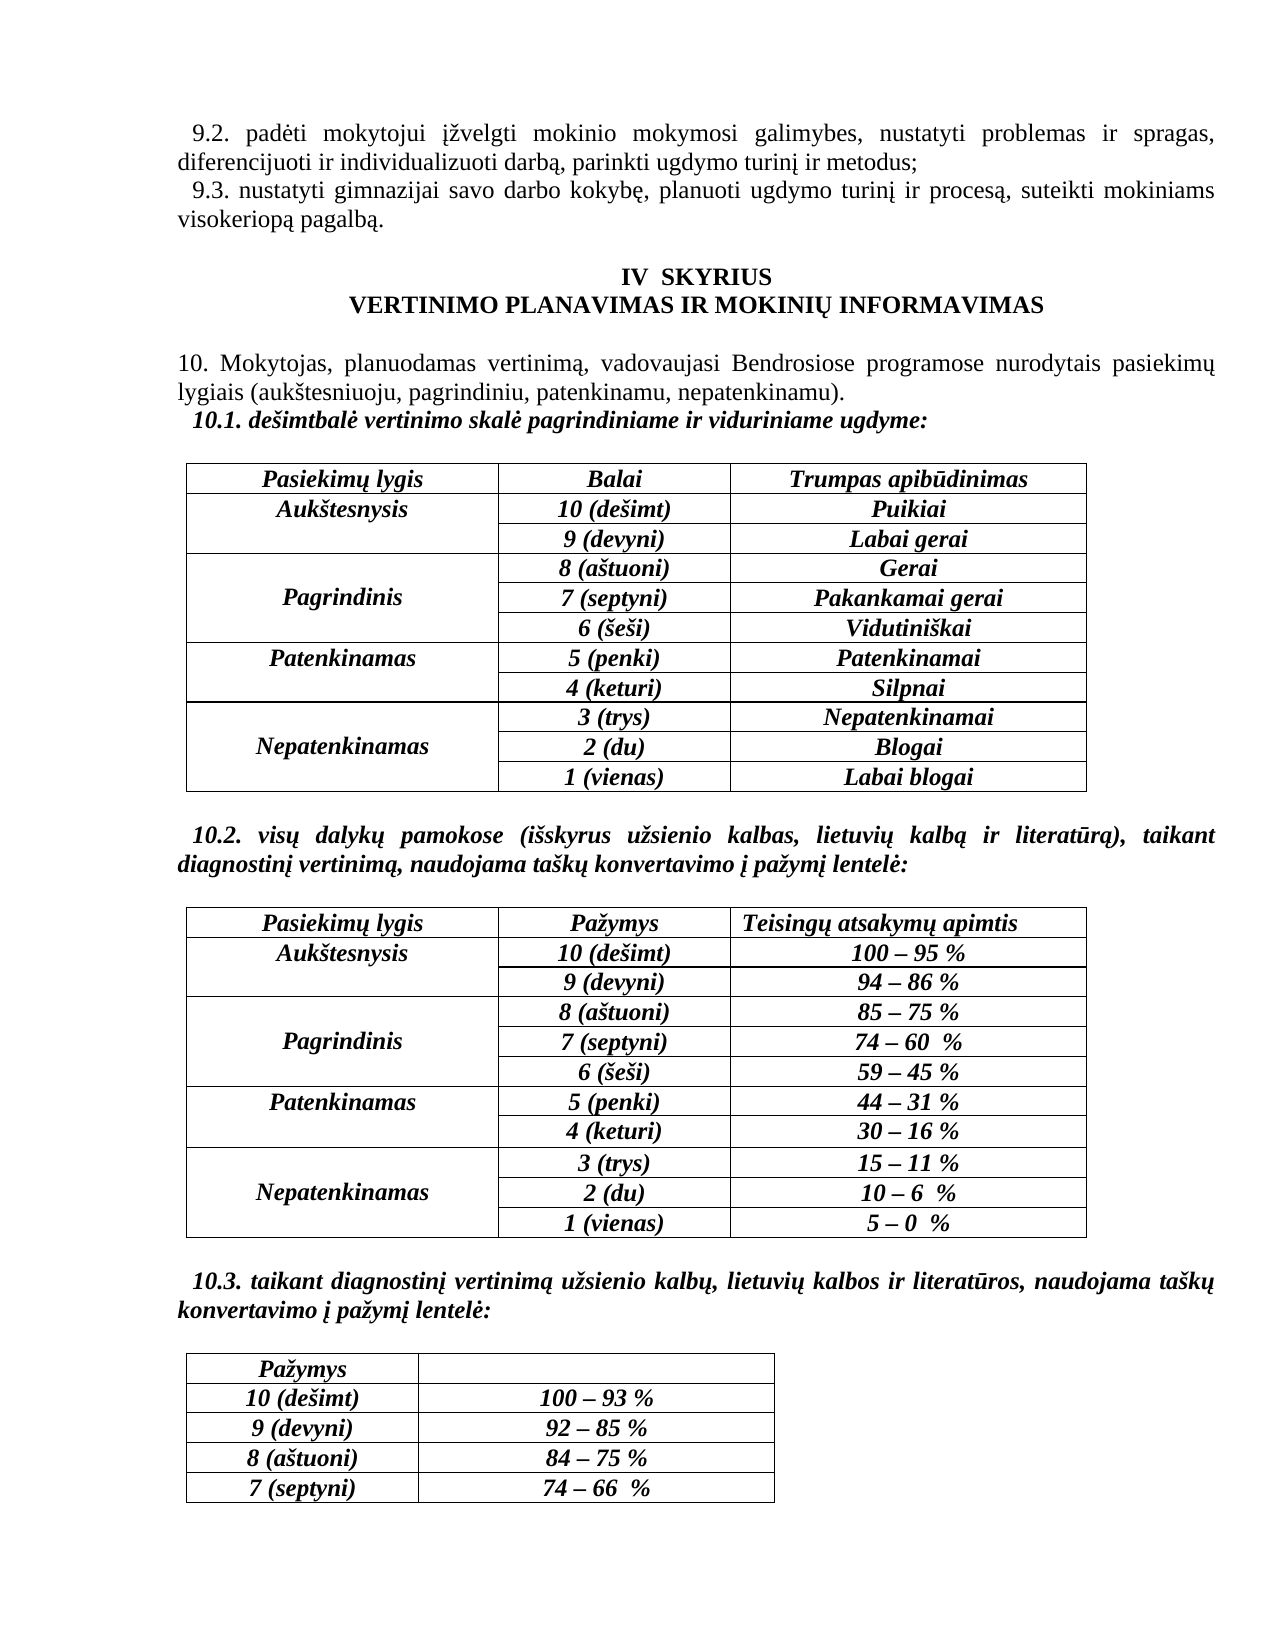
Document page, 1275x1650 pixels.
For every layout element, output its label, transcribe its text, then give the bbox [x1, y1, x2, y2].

table_cell Pagrindinis [187, 554, 498, 642]
table_cell Aukštesnysis [187, 494, 498, 552]
table_cell 8 (aštuoni) [499, 554, 730, 582]
table_cell 59 – 45 % [731, 1057, 1086, 1086]
table_cell 30 – 16 % [731, 1116, 1086, 1147]
table_cell 92 – 85 % [419, 1413, 774, 1442]
table_header Pasiekimų lygis [187, 908, 498, 937]
table_cell 5 – 0 % [731, 1208, 1086, 1237]
table_cell 100 – 93 % [419, 1384, 774, 1412]
table_cell 2 (du) [499, 732, 730, 761]
table_cell Patenkinamai [731, 643, 1086, 672]
table_cell 1 (vienas) [499, 762, 730, 791]
table_cell Labai gerai [731, 524, 1086, 552]
table_cell 15 – 11 % [731, 1148, 1086, 1177]
table_cell 10 (dešimt) [187, 1384, 418, 1412]
table_cell 84 – 75 % [419, 1443, 774, 1472]
table_cell 6 (šeši) [499, 613, 730, 642]
table_cell 44 – 31 % [731, 1087, 1086, 1115]
table_cell 3 (trys) [499, 703, 730, 731]
table_cell Puikiai [731, 494, 1086, 523]
table_cell 4 (keturi) [499, 1116, 730, 1147]
table_cell Vidutiniškai [731, 613, 1086, 642]
table_cell Aukštesnysis [187, 938, 498, 996]
table_cell 74 – 60 % [731, 1027, 1086, 1056]
text 9.2. padėti mokytojui įžvelgti mokinio mokymosi galimybes, nustatyti problemas ir spragas, diferencijuoti ir individualizuoti darbą, parinkti ugdymo turinį ir metodus; [177, 118, 1216, 176]
table_header Pasiekimų lygis [187, 464, 498, 493]
table_cell Pagrindinis [187, 997, 498, 1086]
text VERTINIMO PLANAVIMAS IR MOKINIŲ INFORMAVIMAS [177, 291, 1216, 319]
table_cell Patenkinamas [187, 1087, 498, 1147]
text 10.1. dešimtbalė vertinimo skalė pagrindiniame ir viduriniame ugdyme: [177, 406, 1216, 434]
text 10. Mokytojas, planuodamas vertinimą, vadovaujasi Bendrosiose programose nurodytais pasiekimų lygiais (aukštesniuoju, pagrindiniu, patenkinamu, nepatenkinamu). [177, 348, 1216, 406]
text 10.3. taikant diagnostinį vertinimą užsienio kalbų, lietuvių kalbos ir literatūros, naudojama taškų konvertavimo į pažymį lentelė: [177, 1266, 1216, 1324]
table_cell 74 – 66 % [419, 1473, 774, 1502]
table_cell Silpnai [731, 673, 1086, 701]
table_cell 1 (vienas) [499, 1208, 730, 1237]
table_cell 9 (devyni) [187, 1413, 418, 1442]
table_cell 5 (penki) [499, 643, 730, 672]
table_cell Nepatenkinamas [187, 1148, 498, 1237]
table_cell 7 (septyni) [499, 1027, 730, 1056]
table_cell 8 (aštuoni) [499, 997, 730, 1026]
table_cell Labai blogai [731, 762, 1086, 791]
table_cell 100 – 95 % [731, 938, 1086, 966]
table_header Teisingų atsakymų apimtis [731, 908, 1086, 937]
table_header [419, 1354, 774, 1382]
table_cell 8 (aštuoni) [187, 1443, 418, 1472]
table_header Pažymys [187, 1354, 418, 1382]
table_cell 85 – 75 % [731, 997, 1086, 1026]
table_cell 3 (trys) [499, 1148, 730, 1177]
table_cell Nepatenkinamas [187, 703, 498, 791]
table_cell 9 (devyni) [499, 524, 730, 552]
table_cell Pakankamai gerai [731, 583, 1086, 612]
table_cell 10 (dešimt) [499, 494, 730, 523]
table_cell 9 (devyni) [499, 968, 730, 996]
table_cell Gerai [731, 554, 1086, 582]
text 10.2. visų dalykų pamokose (išskyrus užsienio kalbas, lietuvių kalbą ir literatūrą), taikant diagnostinį vertinimą, naudojama taškų konvertavimo į pažymį lentelė: [177, 821, 1216, 878]
table_cell 4 (keturi) [499, 673, 730, 701]
table_cell 6 (šeši) [499, 1057, 730, 1086]
table_cell 5 (penki) [499, 1087, 730, 1115]
table_header Balai [499, 464, 730, 493]
table_cell 2 (du) [499, 1178, 730, 1207]
table_cell 10 (dešimt) [499, 938, 730, 966]
text 9.3. nustatyti gimnazijai savo darbo kokybę, planuoti ugdymo turinį ir procesą, suteikti mokiniams visokeriopą pagalbą. [177, 176, 1216, 233]
table_cell 7 (septyni) [187, 1473, 418, 1502]
table_cell 7 (septyni) [499, 583, 730, 612]
table_cell Patenkinamas [187, 643, 498, 701]
table_cell 94 – 86 % [731, 968, 1086, 996]
table_header Pažymys [499, 908, 730, 937]
table_cell Blogai [731, 732, 1086, 761]
table_cell 10 – 6 % [731, 1178, 1086, 1207]
text IV SKYRIUS [177, 262, 1216, 291]
table_header Trumpas apibūdinimas [731, 464, 1086, 493]
table_cell Nepatenkinamai [731, 703, 1086, 731]
